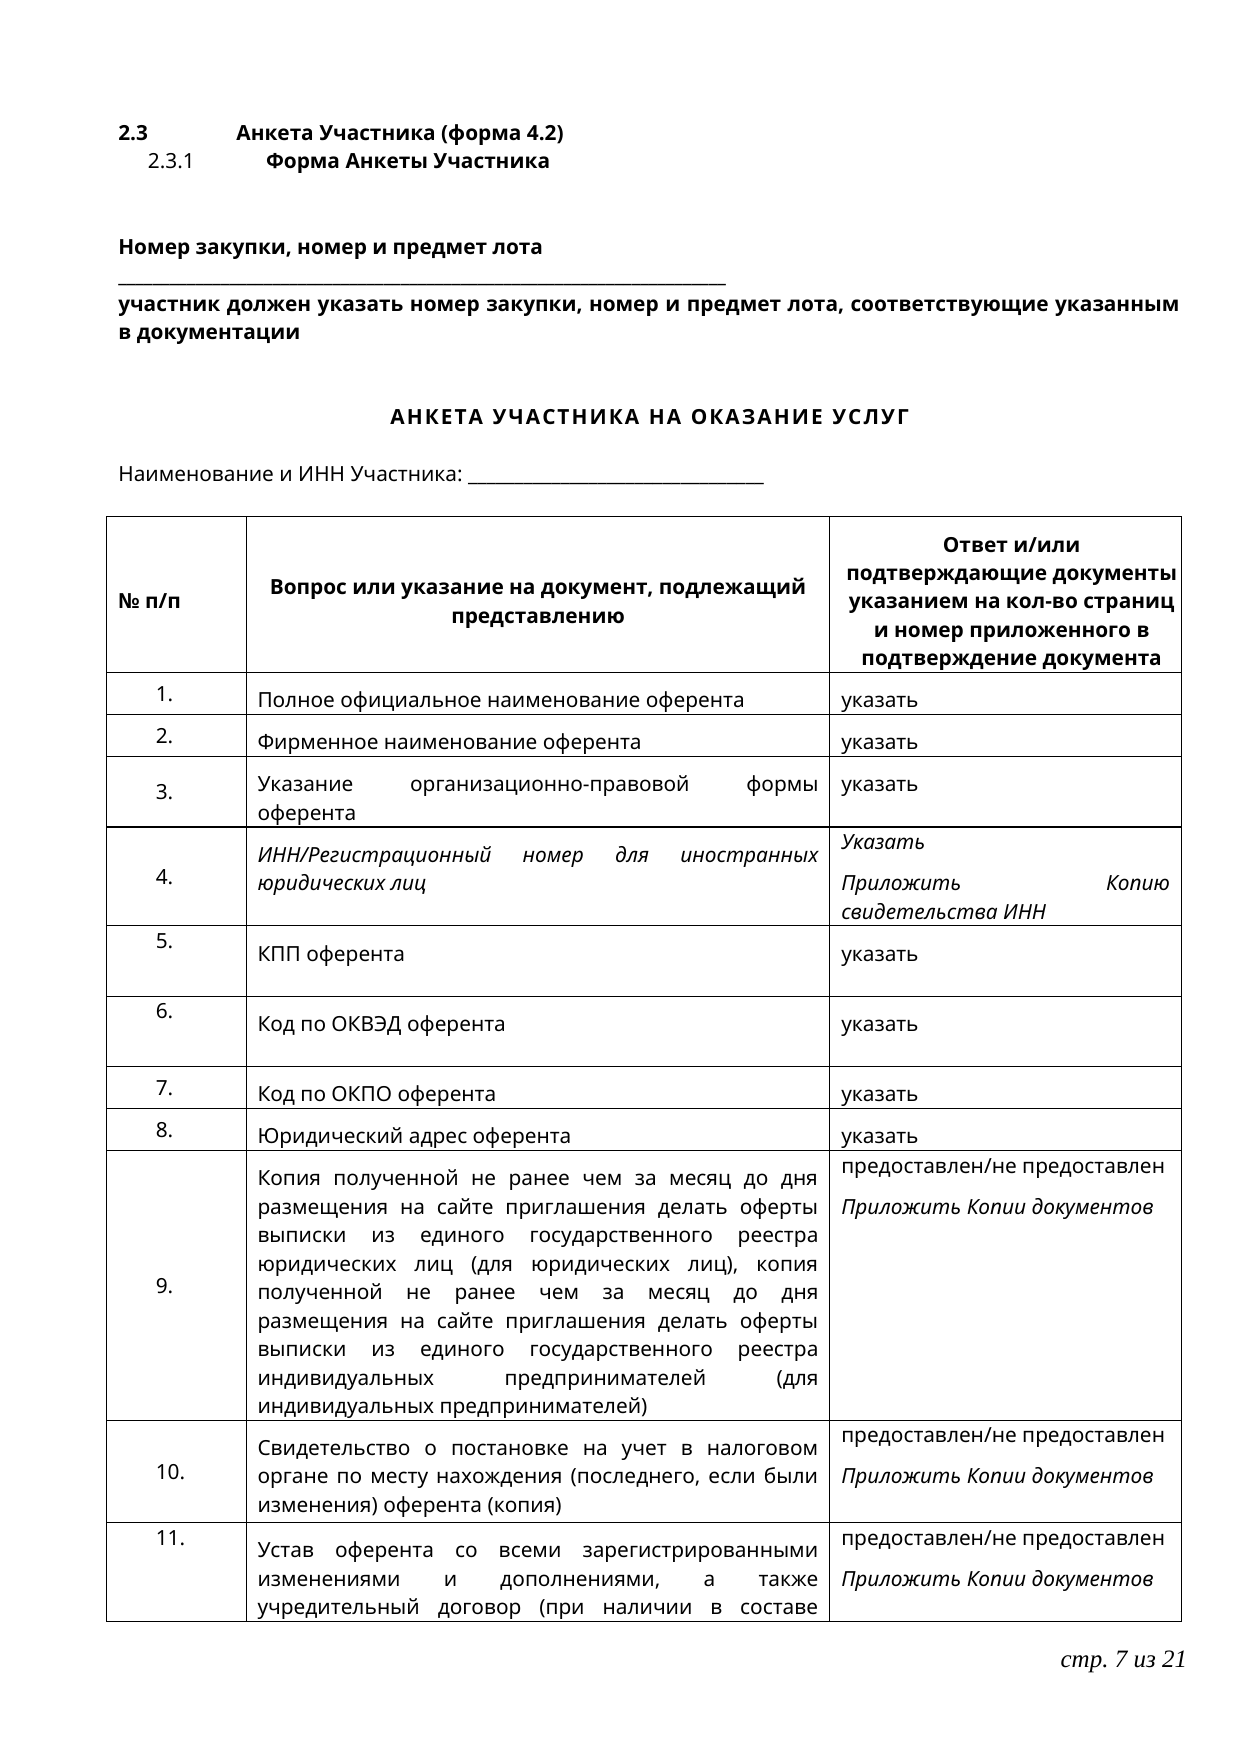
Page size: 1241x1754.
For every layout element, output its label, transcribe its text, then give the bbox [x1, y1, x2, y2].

table_cell Свидетельство о постановке на учет в налоговом органе по месту нахождения (последнего, если были изменения) оферента (копия) [247, 1421, 829, 1522]
table_cell Код по ОКПО оферента [247, 1067, 829, 1108]
table_cell КПП оферента [247, 926, 829, 996]
table_cell указать [830, 757, 1181, 826]
table_header Ответ и/или подтверждающие документы указанием на кол-во страниц и номер приложенного в подтверждение документа [830, 517, 1181, 672]
subtitle Анкета Участника (форма 4.2) [118, 118, 1181, 147]
text участник должен указать номер закупки, номер и предмет лота, соответствующие указанным в документации [118, 289, 1181, 346]
table_cell [107, 715, 246, 756]
table_cell Код по ОКВЭД оферента [247, 997, 829, 1066]
table_cell указать [830, 1109, 1181, 1150]
table_cell [107, 997, 246, 1066]
text _______________________________________________________________________ [118, 260, 1181, 289]
table_cell [107, 1067, 246, 1108]
table_cell Указание организационно-правовой формы оферента [247, 757, 829, 826]
table_cell [107, 926, 246, 996]
table_cell [107, 757, 246, 826]
table_cell [107, 828, 246, 925]
table_cell указать [830, 673, 1181, 714]
table_cell Полное официальное наименование оферента [247, 673, 829, 714]
table_cell указать [830, 997, 1181, 1066]
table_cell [830, 1523, 1181, 1621]
text Номер закупки, номер и предмет лота [118, 232, 1181, 260]
table_cell указать [830, 926, 1181, 996]
text Наименование и ИНН Участника: ________________________________ [118, 459, 1181, 488]
table_cell [107, 1421, 246, 1522]
table_cell Копия полученной не ранее чем за месяц до дня размещения на сайте приглашения делать оферты выписки из единого государственного реестра юридических лиц (для юридических лиц), копия полученной не ранее чем за месяц до дня размещения на сайте приглашения делать оферты выписки из единого государственного реестра индивидуальных предпринимателей (для индивидуальных предпринимателей) [247, 1151, 829, 1419]
text Анкета Участника на Оказание услуг [118, 402, 1181, 431]
table_cell указать [830, 715, 1181, 756]
table_header № п/п [107, 517, 246, 672]
table_cell указать [830, 1067, 1181, 1108]
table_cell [247, 1523, 829, 1621]
text Форма Анкеты Участника [148, 147, 1181, 175]
table_cell Юридический адрес оферента [247, 1109, 829, 1150]
table_cell [107, 1109, 246, 1150]
table_cell Фирменное наименование оферента [247, 715, 829, 756]
table_cell ИНН/Регистрационный номер для иностранных юридических лиц [247, 828, 829, 925]
table_cell [107, 1523, 246, 1621]
table_header Вопрос или указание на документ, подлежащий представлению [247, 517, 829, 672]
table_cell предоставлен/не предоставлен Приложить Копии документов [830, 1421, 1181, 1522]
table_cell [107, 1151, 246, 1419]
table_cell предоставлен/не предоставлен Приложить Копии документов [830, 1151, 1181, 1419]
table_cell Указать Приложить Копию свидетельства ИНН [830, 828, 1181, 925]
table_cell [107, 673, 246, 714]
